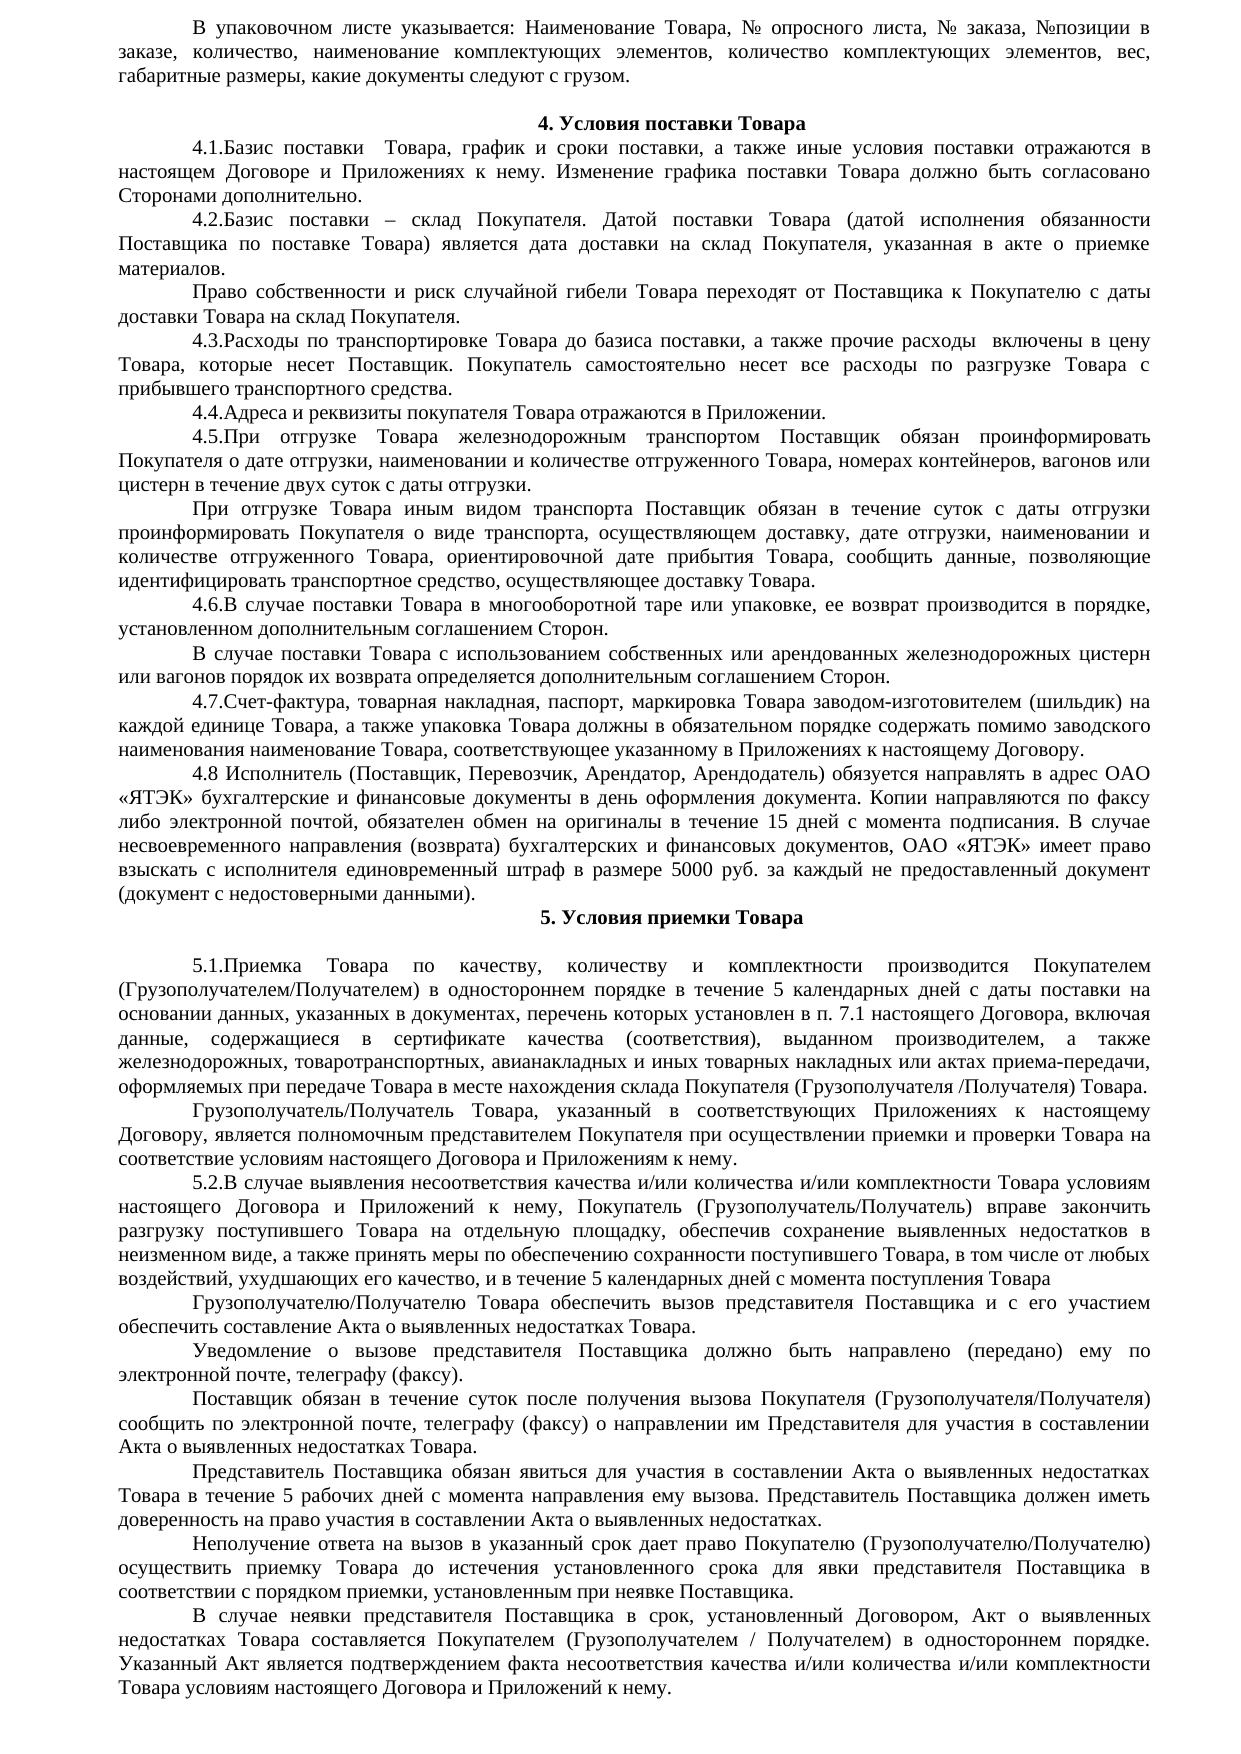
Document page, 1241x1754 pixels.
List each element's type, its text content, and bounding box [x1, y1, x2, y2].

text В случае поставки Товара с использованием собственных или арендованных железнодорожных цистерн или вагонов порядок их возврата определяется дополнительным соглашением Сторон. [118, 640, 1152, 688]
text 4.1.Базис поставки Товара, график и сроки поставки, а также иные условия поставки отражаются в настоящем Договоре и Приложениях к нему. Изменение графика поставки Товара должно быть согласовано Сторонами дополнительно. [118, 135, 1152, 207]
text 4. Условия поставки Товара [118, 111, 1152, 135]
text 5.1.Приемка Товара по качеству, количеству и комплектности производится Покупателем (Грузополучателем/Получателем) в одностороннем порядке в течение 5 календарных дней с даты поставки на основании данных, указанных в документах, перечень которых установлен в п. 7.1 настоящего Договора, включая данные, содержащиеся в сертификате качества (соответствия), выданном производителем, а также железнодорожных, товаротранспортных, авианакладных и иных товарных накладных или актах приема-передачи, оформляемых при передаче Товара в месте нахождения склада Покупателя (Грузополучателя /Получателя) Товара. [118, 953, 1152, 1098]
text 4.2.Базис поставки – склад Покупателя. Датой поставки Товара (датой исполнения обязанности Поставщика по поставке Товара) является дата доставки на склад Покупателя, указанная в акте о приемке материалов. [118, 207, 1152, 279]
text Представитель Поставщика обязан явиться для участия в составлении Акта о выявленных недостатках Товара в течение 5 рабочих дней с момента направления ему вызова. Представитель Поставщика должен иметь доверенность на право участия в составлении Акта о выявленных недостатках. [118, 1458, 1152, 1531]
text 5.2.В случае выявления несоответствия качества и/или количества и/или комплектности Товара условиям настоящего Договора и Приложений к нему, Покупатель (Грузополучатель/Получатель) вправе закончить разгрузку поступившего Товара на отдельную площадку, обеспечив сохранение выявленных недостатков в неизменном виде, а также принять меры по обеспечению сохранности поступившего Товара, в том числе от любых воздействий, ухудшающих его качество, и в течение 5 календарных дней с момента поступления Товара [118, 1170, 1152, 1290]
text Право собственности и риск случайной гибели Товара переходят от Поставщика к Покупателю с даты доставки Товара на склад Покупателя. [118, 279, 1152, 328]
text 4.7.Счет-фактура, товарная накладная, паспорт, маркировка Товара заводом-изготовителем (шильдик) на каждой единице Товара, а также упаковка Товара должны в обязательном порядке содержать помимо заводского наименования наименование Товара, соответствующее указанному в Приложениях к настоящему Договору. [118, 688, 1152, 761]
text Поставщик обязан в течение суток после получения вызова Покупателя (Грузополучателя/Получателя) сообщить по электронной почте, телеграфу (факсу) о направлении им Представителя для участия в составлении Акта о выявленных недостатках Товара. [118, 1386, 1152, 1458]
text В случае неявки представителя Поставщика в срок, установленный Договором, Акт о выявленных недостатках Товара составляется Покупателем (Грузополучателем / Получателем) в одностороннем порядке. Указанный Акт является подтверждением факта несоответствия качества и/или количества и/или комплектности Товара условиям настоящего Договора и Приложений к нему. [118, 1603, 1152, 1699]
text 4.3.Расходы по транспортировке Товара до базиса поставки, а также прочие расходы включены в цену Товара, которые несет Поставщик. Покупатель самостоятельно несет все расходы по разгрузке Товара с прибывшего транспортного средства. [118, 328, 1152, 400]
text 4.4.Адреса и реквизиты покупателя Товара отражаются в Приложении. [118, 400, 1152, 424]
text 4.8 Исполнитель (Поставщик, Перевозчик, Арендатор, Арендодатель) обязуется направлять в адрес ОАО «ЯТЭК» бухгалтерские и финансовые документы в день оформления документа. Копии направляются по факсу либо электронной почтой, обязателен обмен на оригиналы в течение 15 дней с момента подписания. В случае несвоевременного направления (возврата) бухгалтерских и финансовых документов, ОАО «ЯТЭК» имеет право взыскать с исполнителя единовременный штраф в размере 5000 руб. за каждый не предоставленный документ (документ с недостоверными данными). [118, 761, 1152, 905]
text 4.6.В случае поставки Товара в многооборотной таре или упаковке, ее возврат производится в порядке, установленном дополнительным соглашением Сторон. [118, 592, 1152, 640]
text Грузополучатель/Получатель Товара, указанный в соответствующих Приложениях к настоящему Договору, является полномочным представителем Покупателя при осуществлении приемки и проверки Товара на соответствие условиям настоящего Договора и Приложениям к нему. [118, 1098, 1152, 1170]
text 5. Условия приемки Товара [118, 905, 1152, 929]
text При отгрузке Товара иным видом транспорта Поставщик обязан в течение суток с даты отгрузки проинформировать Покупателя о виде транспорта, осуществляющем доставку, дате отгрузки, наименовании и количестве отгруженного Товара, ориентировочной дате прибытия Товара, сообщить данные, позволяющие идентифицировать транспортное средство, осуществляющее доставку Товара. [118, 496, 1152, 592]
text Неполучение ответа на вызов в указанный срок дает право Покупателю (Грузополучателю/Получателю) осуществить приемку Товара до истечения установленного срока для явки представителя Поставщика в соответствии с порядком приемки, установленным при неявке Поставщика. [118, 1531, 1152, 1603]
text Грузополучателю/Получателю Товара обеспечить вызов представителя Поставщика и с его участием обеспечить составление Акта о выявленных недостатках Товара. [118, 1290, 1152, 1338]
text Уведомление о вызове представителя Поставщика должно быть направлено (передано) ему по электронной почте, телеграфу (факсу). [118, 1338, 1152, 1386]
text В упаковочном листе указывается: Наименование Товара, № опросного листа, № заказа, №позиции в заказе, количество, наименование комплектующих элементов, количество комплектующих элементов, вес, габаритные размеры, какие документы следуют с грузом. [118, 15, 1152, 87]
text 4.5.При отгрузке Товара железнодорожным транспортом Поставщик обязан проинформировать Покупателя о дате отгрузки, наименовании и количестве отгруженного Товара, номерах контейнеров, вагонов или цистерн в течение двух суток с даты отгрузки. [118, 424, 1152, 496]
